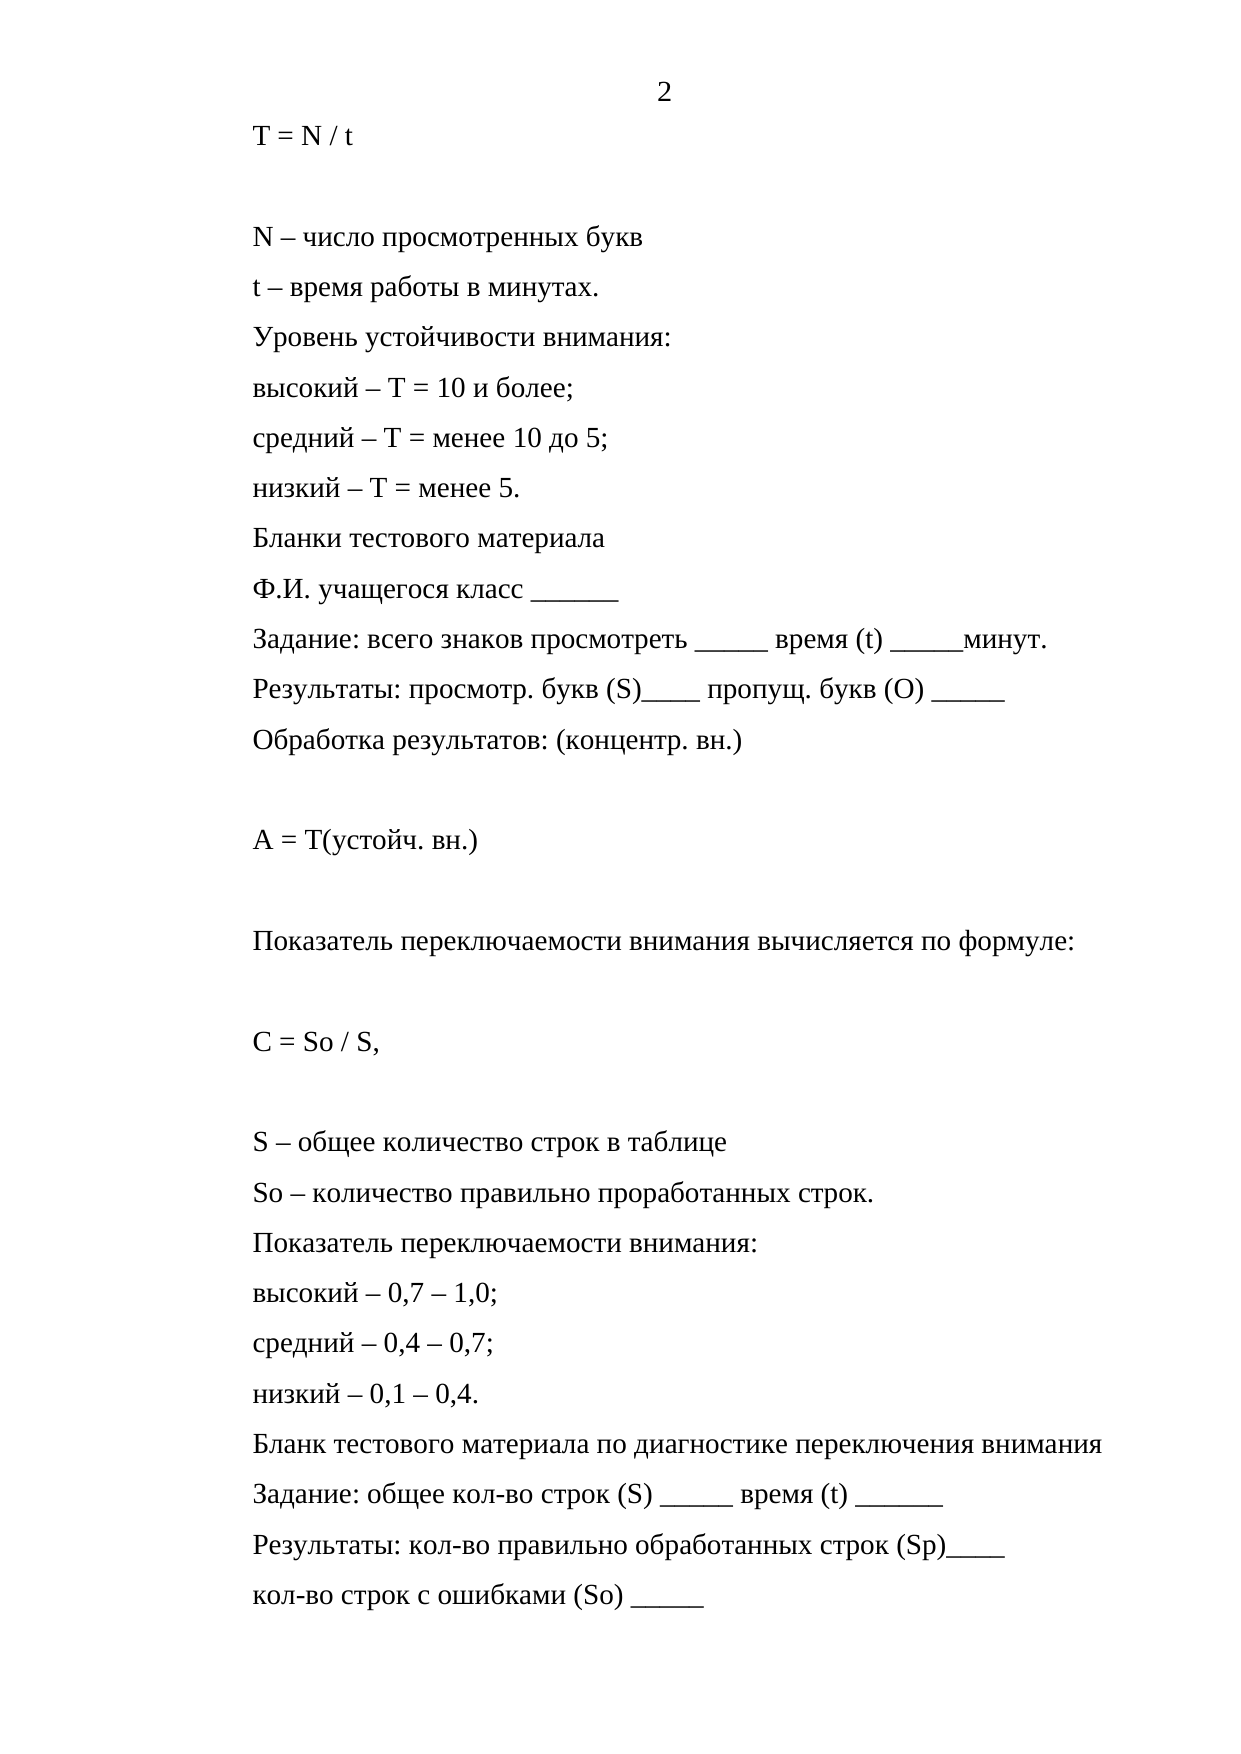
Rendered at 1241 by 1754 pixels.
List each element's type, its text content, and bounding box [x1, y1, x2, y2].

text средний – Т = менее 10 до 5; [177, 420, 1152, 453]
text Ф.И. учащегося класс ______ [177, 571, 1152, 604]
text Задание: общее кол-во строк (S) _____ время (t) ______ [177, 1477, 1152, 1510]
text Обработка результатов: (концентр. вн.) [177, 722, 1152, 755]
text высокий – 0,7 – 1,0; [177, 1275, 1152, 1309]
text средний – 0,4 – 0,7; [177, 1326, 1152, 1359]
text Результаты: кол-во правильно обработанных строк (Sp)____ [177, 1527, 1152, 1560]
text С = So / S, [177, 1024, 1152, 1057]
text So – количество правильно проработанных строк. [177, 1175, 1152, 1208]
text N – число просмотренных букв [177, 219, 1152, 252]
text кол-во строк с ошибками (So) _____ [177, 1577, 1152, 1611]
text Бланки тестового материала [177, 521, 1152, 554]
text Т = N / t [177, 118, 1152, 152]
text Задание: всего знаков просмотреть _____ время (t) _____минут. [177, 621, 1152, 655]
text S – общее количество строк в таблице [177, 1124, 1152, 1158]
text Показатель переключаемости внимания: [177, 1225, 1152, 1258]
text низкий – Т = менее 5. [177, 470, 1152, 504]
text высокий – Т = 10 и более; [177, 370, 1152, 403]
text Уровень устойчивости внимания: [177, 319, 1152, 353]
text А = Т(устойч. вн.) [177, 822, 1152, 856]
text низкий – 0,1 – 0,4. [177, 1376, 1152, 1409]
text Бланк тестового материала по диагностике переключения внимания [177, 1426, 1152, 1460]
text t – время работы в минутах. [177, 269, 1152, 303]
text Результаты: просмотр. букв (S)____ пропущ. букв (O) _____ [177, 672, 1152, 705]
text Показатель переключаемости внимания вычисляется по формуле: [177, 923, 1152, 957]
